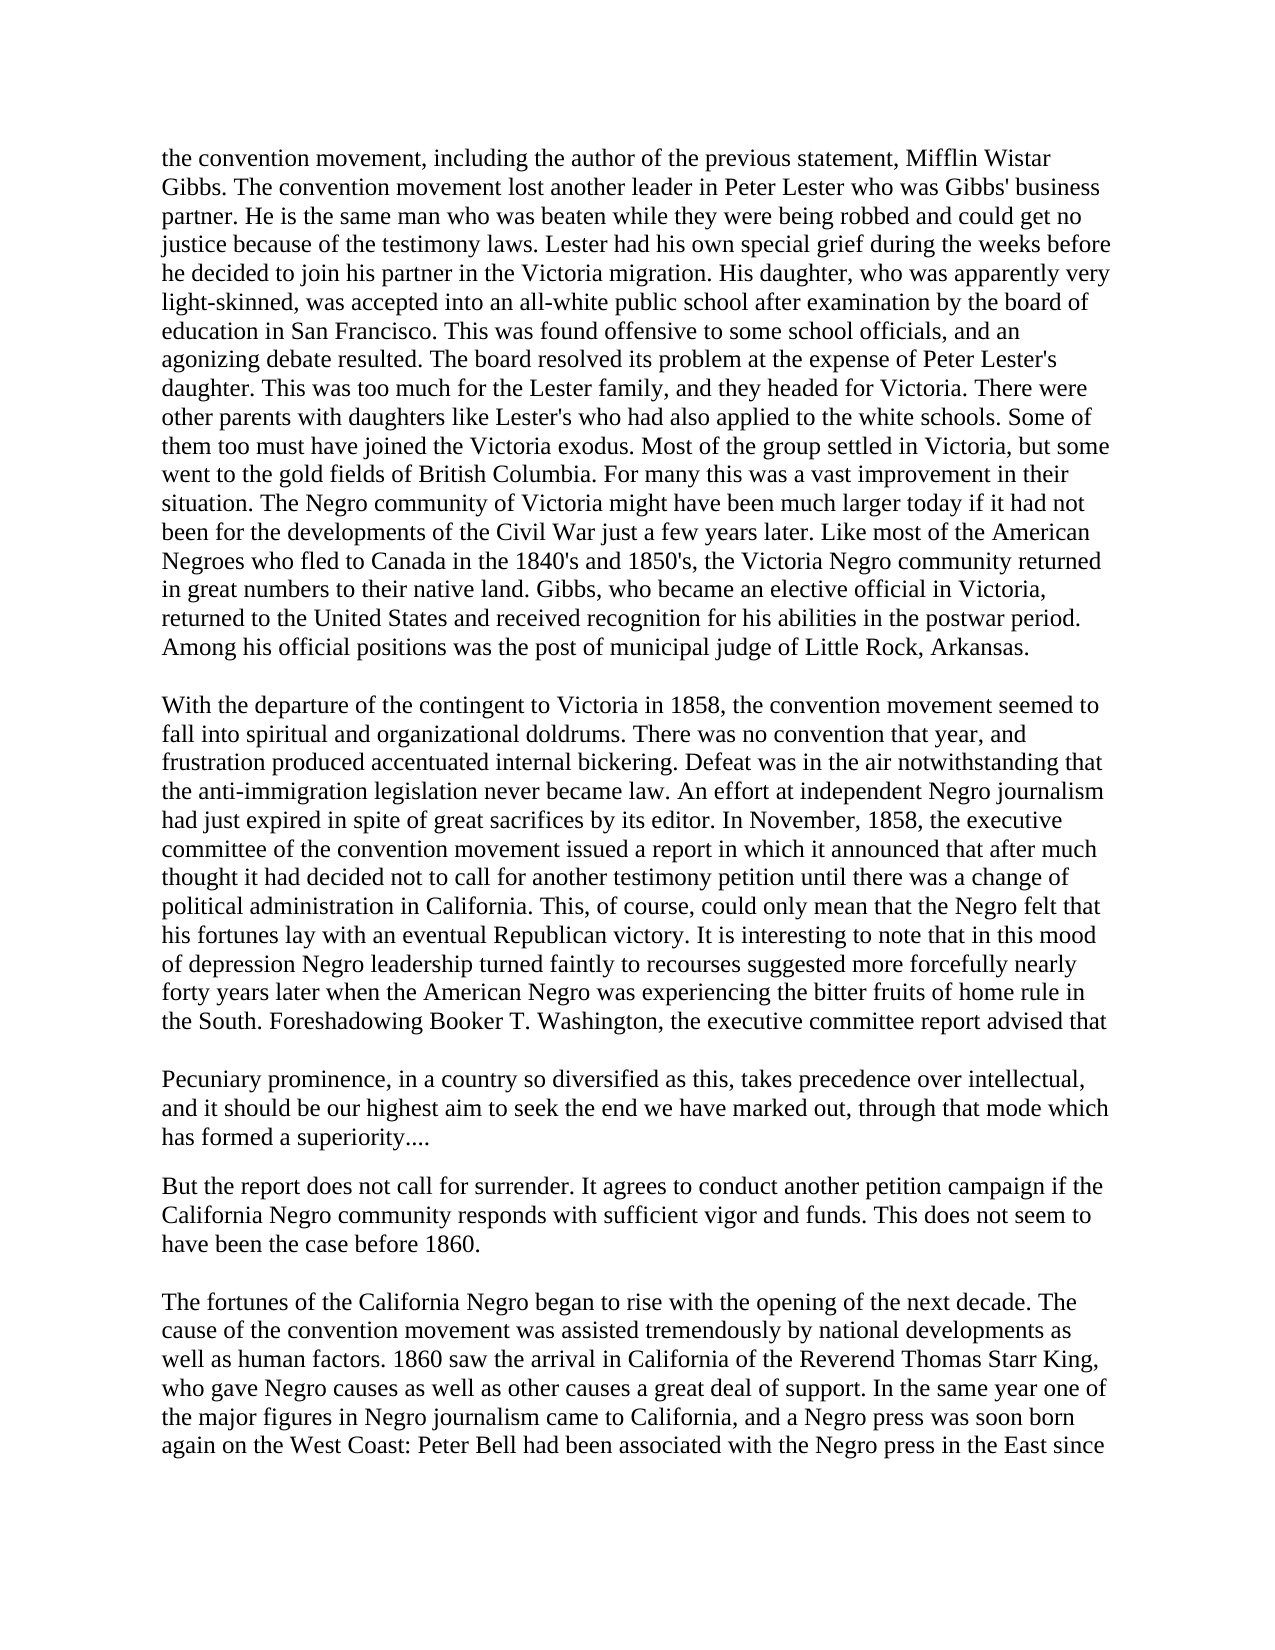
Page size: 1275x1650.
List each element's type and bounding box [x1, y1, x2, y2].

table_header [160, 113, 1115, 1461]
